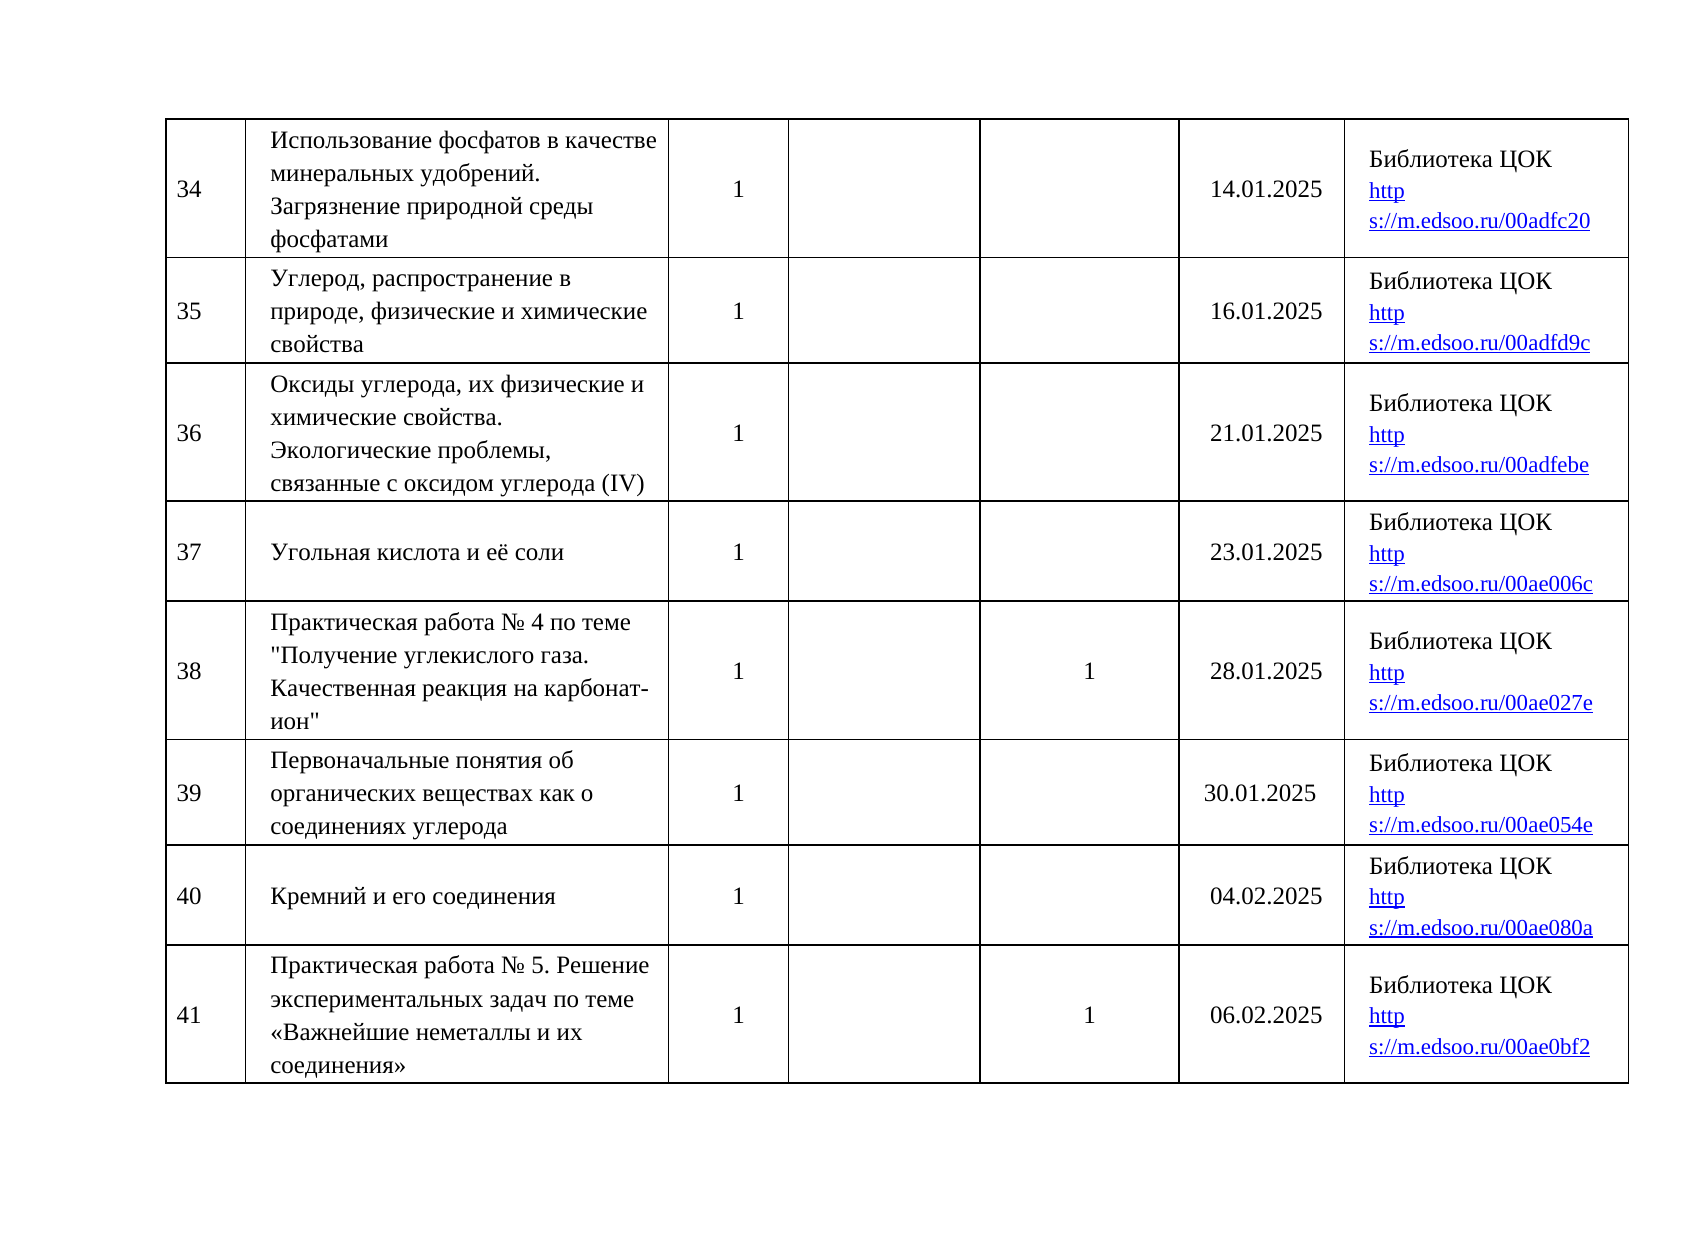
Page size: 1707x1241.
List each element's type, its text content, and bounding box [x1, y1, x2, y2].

table_cell Библиотека ЦОК https://m.edsoo.ru/00ae006c [1345, 502, 1628, 600]
table_cell Библиотека ЦОК https://m.edsoo.ru/00adfd9c [1345, 258, 1628, 362]
table_cell [981, 258, 1178, 362]
table_cell 36 [167, 364, 245, 500]
table_cell [981, 364, 1178, 500]
table_cell Кремний и его соединения [246, 846, 668, 944]
table_cell 1 [669, 602, 788, 739]
table_cell Библиотека ЦОК https://m.edsoo.ru/00adfc20 [1345, 120, 1628, 257]
table_cell Библиотека ЦОК https://m.edsoo.ru/00adfebe [1345, 364, 1628, 500]
table_cell Библиотека ЦОК https://m.edsoo.ru/00ae080a [1345, 846, 1628, 944]
table_cell 38 [167, 602, 245, 739]
table_cell 06.02.2025 [1180, 946, 1344, 1082]
table_cell [981, 502, 1178, 600]
table_cell 41 [167, 946, 245, 1082]
table_cell 39 [167, 740, 245, 844]
table_cell [789, 502, 979, 600]
table_cell [981, 740, 1178, 844]
table_cell 1 [669, 120, 788, 257]
table_cell 1 [669, 946, 788, 1082]
table_cell Библиотека ЦОК https://m.edsoo.ru/00ae0bf2 [1345, 946, 1628, 1082]
table_cell Углерод, распространение в природе, физические и химические свойства [246, 258, 668, 362]
table_cell 14.01.2025 [1180, 120, 1344, 257]
table_cell 40 [167, 846, 245, 944]
table_cell [789, 846, 979, 944]
table_cell [789, 946, 979, 1082]
table_cell 16.01.2025 [1180, 258, 1344, 362]
table_cell 21.01.2025 [1180, 364, 1344, 500]
table_cell Практическая работа № 5. Решение экспериментальных задач по теме «Важнейшие неметаллы и их соединения» [246, 946, 668, 1082]
table_cell [789, 602, 979, 739]
table_cell Угольная кислота и её соли [246, 502, 668, 600]
table_cell 1 [669, 502, 788, 600]
table_cell 30.01.2025 [1180, 740, 1344, 844]
table_cell 37 [167, 502, 245, 600]
table_cell [789, 364, 979, 500]
table_cell Практическая работа № 4 по теме "Получение углекислого газа. Качественная реакция на карбонат-ион" [246, 602, 668, 739]
table_cell 28.01.2025 [1180, 602, 1344, 739]
table_cell 34 [167, 120, 245, 257]
table_cell 1 [981, 602, 1178, 739]
table_cell Оксиды углерода, их физические и химические свойства. Экологические проблемы, связанные с оксидом углерода (IV) [246, 364, 668, 500]
table_cell [789, 258, 979, 362]
table_cell 1 [981, 946, 1178, 1082]
table_cell 1 [669, 258, 788, 362]
table_cell 1 [669, 740, 788, 844]
table_cell Использование фосфатов в качестве минеральных удобрений. Загрязнение природной среды фосфатами [246, 120, 668, 257]
table_cell 04.02.2025 [1180, 846, 1344, 944]
table_cell [789, 120, 979, 257]
table_cell Библиотека ЦОК https://m.edsoo.ru/00ae027e [1345, 602, 1628, 739]
table_cell 1 [669, 364, 788, 500]
table_cell Библиотека ЦОК https://m.edsoo.ru/00ae054e [1345, 740, 1628, 844]
table_cell [789, 740, 979, 844]
table_cell [981, 846, 1178, 944]
table_cell 1 [669, 846, 788, 944]
table_cell 35 [167, 258, 245, 362]
table_cell 23.01.2025 [1180, 502, 1344, 600]
table_cell Первоначальные понятия об органических веществах как о соединениях углерода [246, 740, 668, 844]
table_cell [981, 120, 1178, 257]
